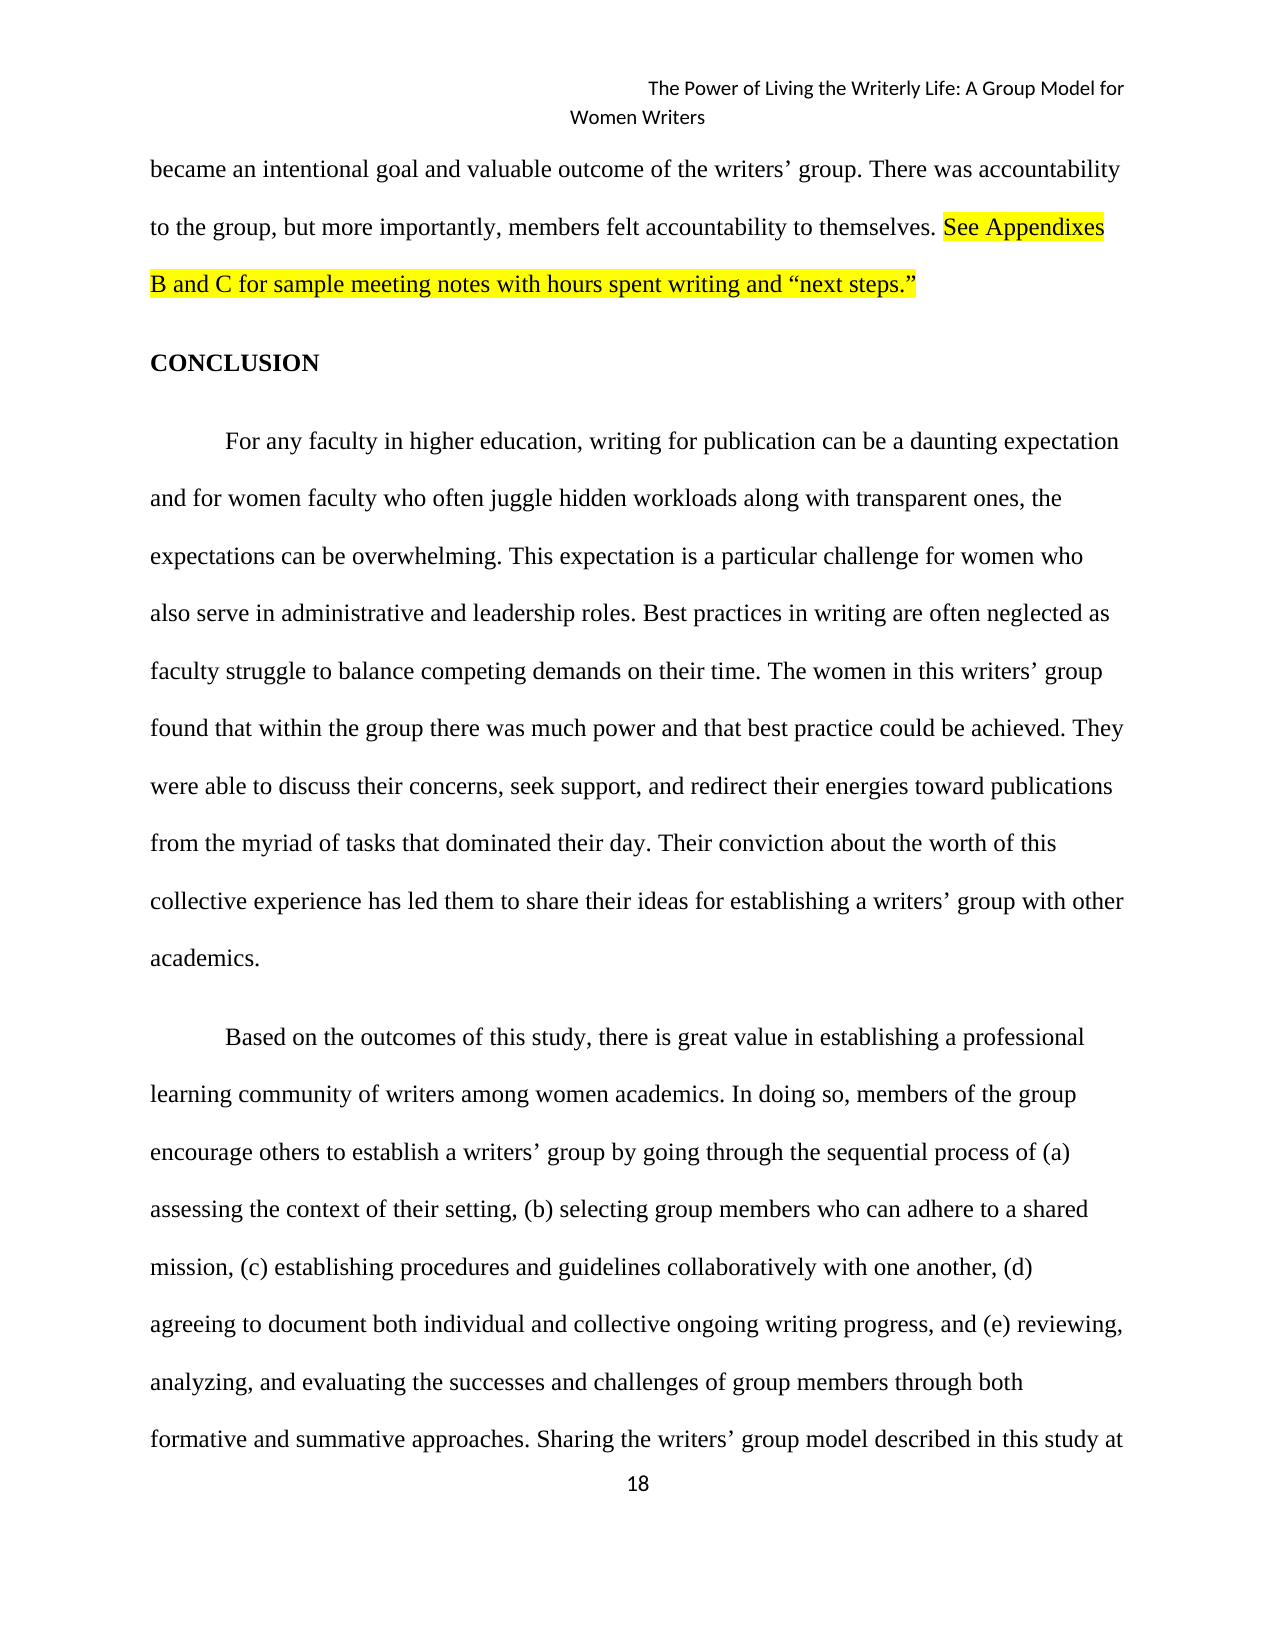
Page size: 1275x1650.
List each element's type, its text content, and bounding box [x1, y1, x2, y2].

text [150, 1022, 1125, 1453]
text Conclusion [150, 348, 1125, 376]
text For any faculty in higher education, writing for publication can be a daunting expectation and for women faculty who often juggle hidden workloads along with transparent ones, the expectations can be overwhelming. This expectation is a particular challenge for women who also serve in administrative and leadership roles. Best practices in writing are often neglected as faculty struggle to balance competing demands on their time. The women in this writers’ group found that within the group there was much power and that best practice could be achieved. They were able to discuss their concerns, seek support, and redirect their energies toward publications from the myriad of tasks that dominated their day. Their conviction about the worth of this collective experience has led them to share their ideas for establishing a writers’ group with other academics. [150, 426, 1125, 972]
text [150, 154, 1125, 298]
